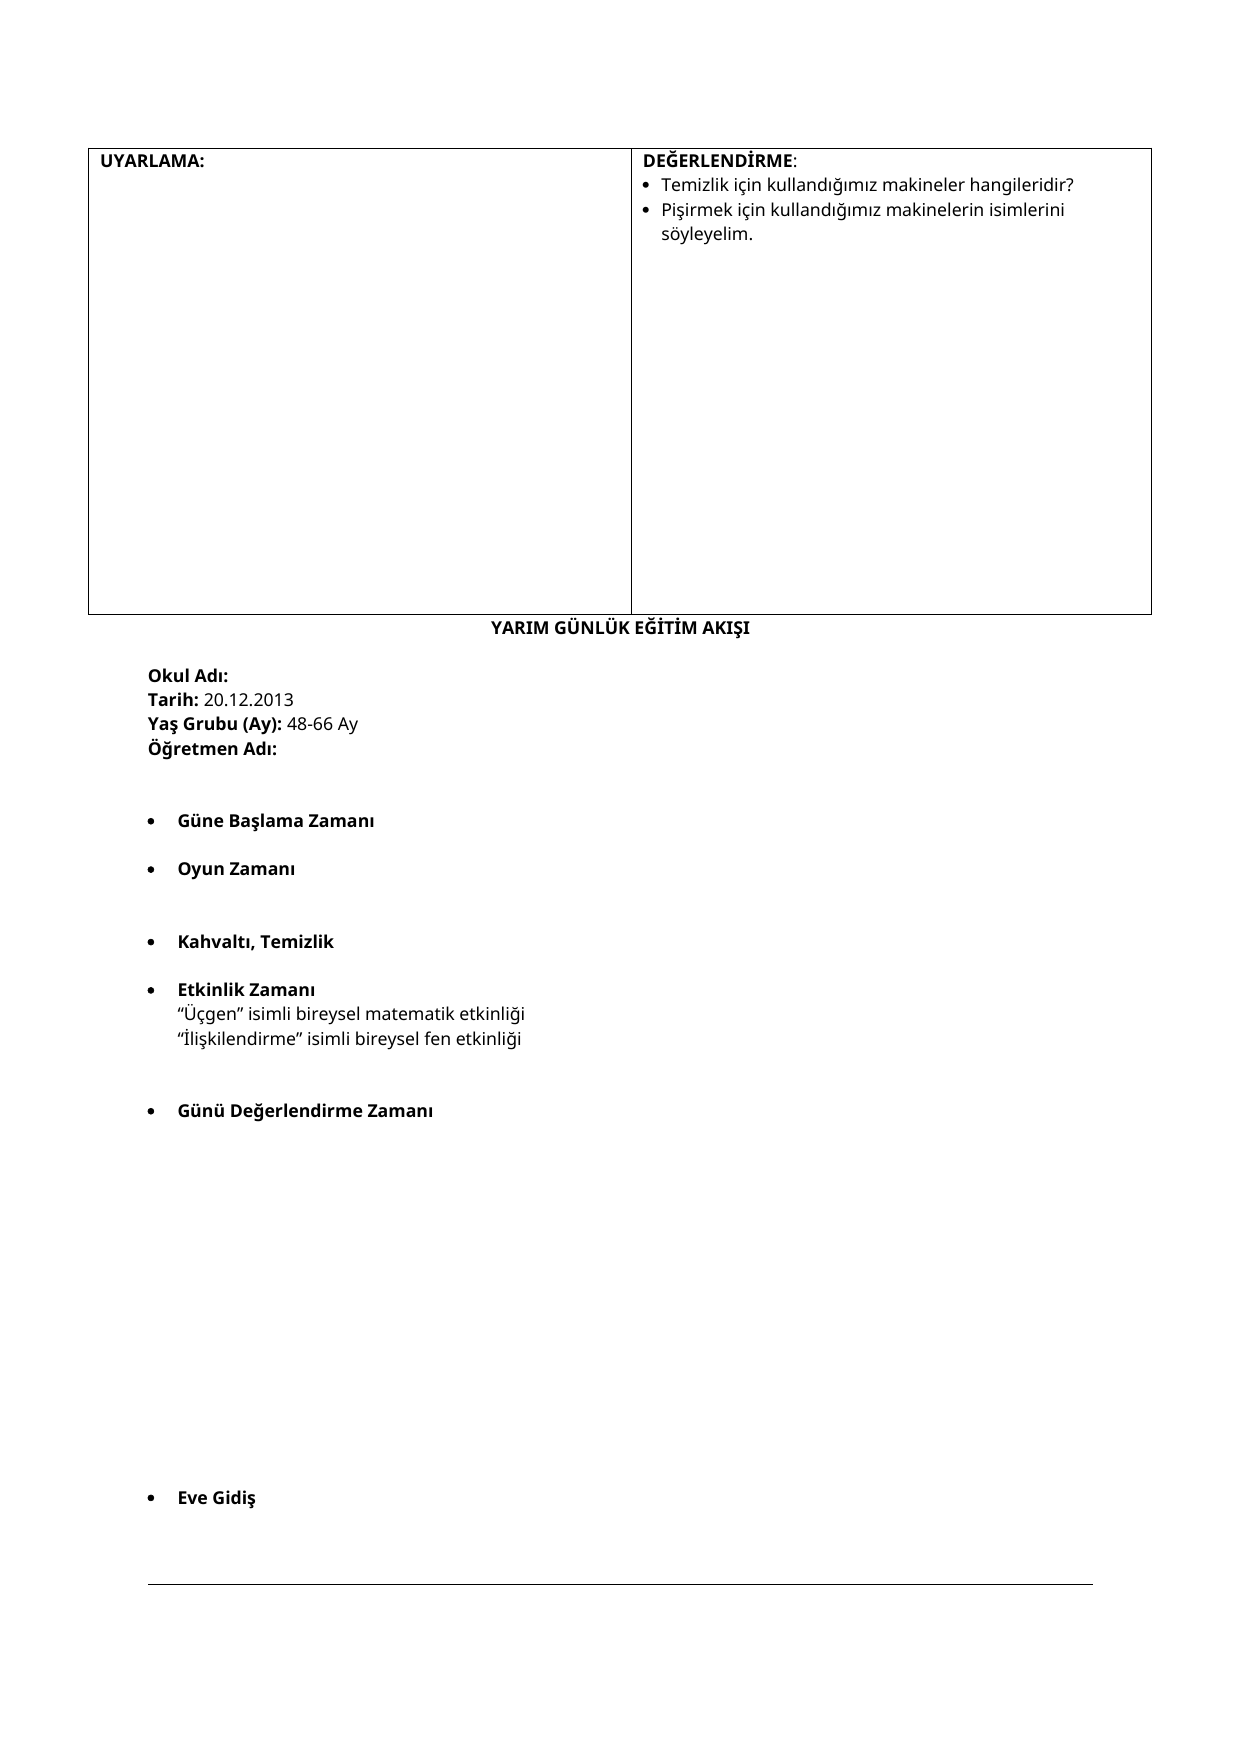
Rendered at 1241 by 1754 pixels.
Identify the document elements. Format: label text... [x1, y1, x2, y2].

text Okul Adı: [148, 663, 1093, 688]
list Güne Başlama Zamanı [148, 808, 1093, 833]
text YARIM GÜNLÜK EĞİTİM AKIŞI [148, 615, 1093, 639]
table_cell DEĞERLENDİRME: Temizlik için kullandığımız makineler hangileridir? Pişirmek için kullandığımız makinelerin isimlerini söyleyelim. [632, 149, 1151, 614]
list Kahvaltı, Temizlik [148, 929, 1093, 953]
text Öğretmen Adı: [148, 736, 1093, 760]
table_cell UYARLAMA: [89, 149, 631, 614]
list Oyun Zamanı [148, 857, 1093, 881]
list Eve Gidiş [148, 1485, 1093, 1509]
text Yaş Grubu (Ay): 48-66 Ay [148, 712, 1093, 736]
text Tarih: 20.12.2013 [148, 688, 1093, 712]
text “İlişkilendirme” isimli bireysel fen etkinliği [177, 1026, 1093, 1050]
text “Üçgen” isimli bireysel matematik etkinliği [177, 1002, 1093, 1026]
list Günü Değerlendirme Zamanı [148, 1098, 1093, 1123]
list Etkinlik Zamanı [148, 978, 1093, 1002]
